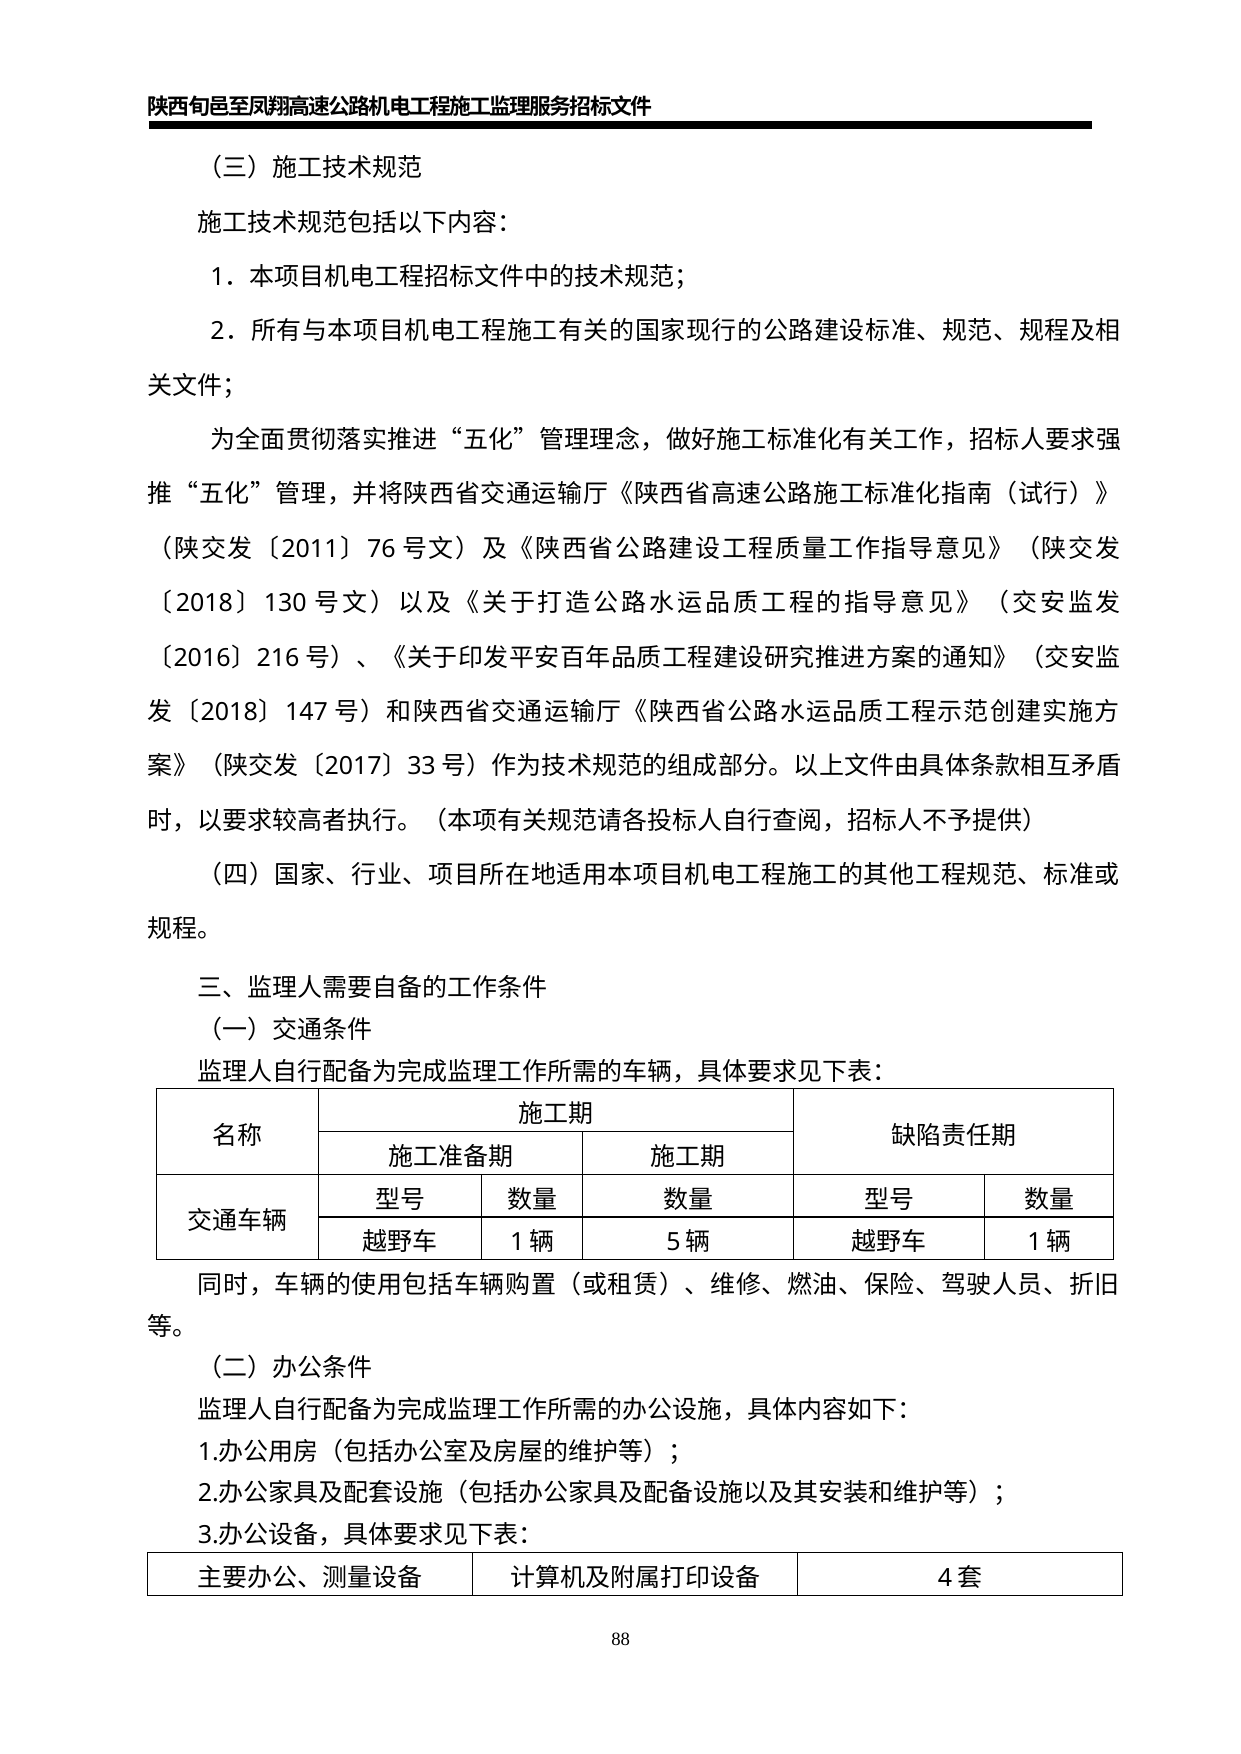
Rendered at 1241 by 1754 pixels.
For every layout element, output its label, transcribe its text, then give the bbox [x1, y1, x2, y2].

table_header 缺陷责任期 [794, 1089, 1113, 1174]
table_cell 施工准备期 [319, 1132, 582, 1174]
text 同时，车辆的使用包括车辆购置（或租赁）、维修、燃油、保险、驾驶人员、折旧等。 [148, 1260, 1122, 1343]
table_cell 型号 [319, 1175, 481, 1216]
table_cell 数量 [985, 1175, 1113, 1216]
text （三）施工技术规范 [148, 148, 1122, 184]
text 1.办公用房（包括办公室及房屋的维护等）； [148, 1427, 1122, 1468]
text 3.办公设备，具体要求见下表： [148, 1510, 1122, 1552]
table_cell 型号 [794, 1175, 984, 1216]
table_cell 交通车辆 [157, 1175, 318, 1259]
table_header 4套 [798, 1553, 1122, 1594]
table_cell 数量 [583, 1175, 793, 1216]
text 三、监理人需要自备的工作条件 [148, 963, 1122, 1005]
table_cell 1辆 [482, 1218, 582, 1259]
table_header 名称 [157, 1089, 318, 1174]
table_header 主要办公、测量设备 [148, 1553, 472, 1594]
text （一）交通条件 [148, 1005, 1122, 1047]
table_header 计算机及附属打印设备 [473, 1553, 797, 1594]
text 监理人自行配备为完成监理工作所需的车辆，具体要求见下表： [148, 1047, 1122, 1088]
table_cell 数量 [482, 1175, 582, 1216]
table_cell 施工期 [583, 1132, 793, 1174]
text （二）办公条件 [148, 1343, 1122, 1385]
text （四）国家、行业、项目所在地适用本项目机电工程施工的其他工程规范、标准或规程。 [148, 854, 1122, 945]
text 2．所有与本项目机电工程施工有关的国家现行的公路建设标准、规范、规程及相关文件； [148, 311, 1122, 401]
text 1．本项目机电工程招标文件中的技术规范； [148, 256, 1122, 293]
text 施工技术规范包括以下内容： [148, 202, 1122, 238]
text 2.办公家具及配套设施（包括办公家具及配备设施以及其安装和维护等）； [148, 1468, 1122, 1510]
table_cell 越野车 [794, 1218, 984, 1259]
table_cell 5辆 [583, 1218, 793, 1259]
table_header 施工期 [319, 1089, 793, 1131]
table_cell 越野车 [319, 1218, 481, 1259]
text 为全面贯彻落实推进“五化”管理理念，做好施工标准化有关工作，招标人要求强推“五化”管理，并将陕西省交通运输厅《陕西省高速公路施工标准化指南（试行）》（陕交发〔2011〕76号文）及《陕西省公路建设工程质量工作指导意见》（陕交发〔2018〕130号文）以及《关于打造公路水运品质工程的指导意见》（交安监发〔2016〕216号）、《关于印发平安百年品质工程建设研究推进方案的通知》（交安监发〔2018〕147号）和陕西省交通运输厅《陕西省公路水运品质工程示范创建实施方案》（陕交发〔2017〕33号）作为技术规范的组成部分。以上文件由具体条款相互矛盾时，以要求较高者执行。（本项有关规范请各投标人自行查阅，招标人不予提供） [148, 419, 1122, 836]
text 监理人自行配备为完成监理工作所需的办公设施，具体内容如下： [148, 1385, 1122, 1427]
table_cell 1辆 [985, 1218, 1113, 1259]
